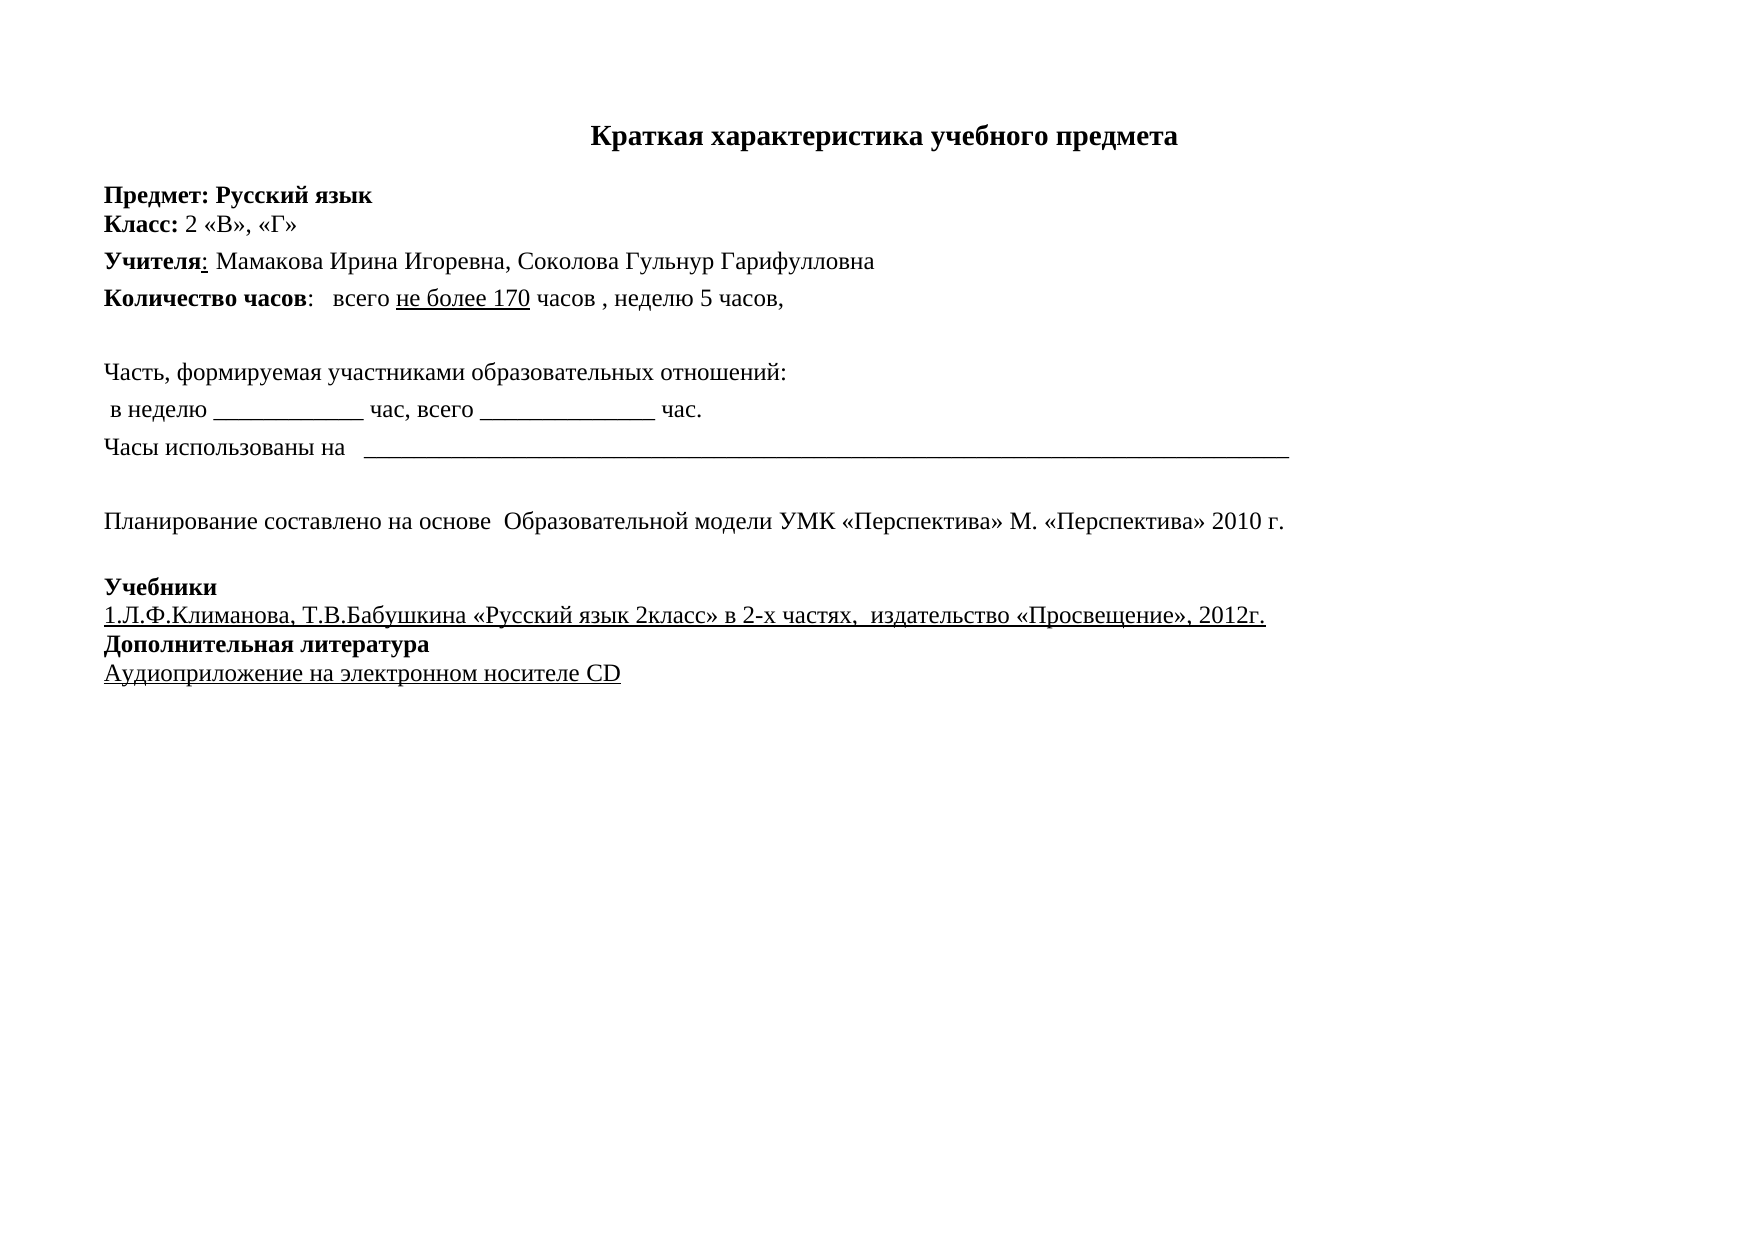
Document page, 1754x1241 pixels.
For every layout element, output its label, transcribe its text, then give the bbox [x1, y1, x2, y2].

text 1.Л.Ф.Климанова, Т.В.Бабушкина «Русский язык 2класс» в 2-х частях, издательство «Просвещение», 2012г. [103, 600, 1665, 629]
text Предмет: Русский язык [103, 180, 1665, 209]
text Планирование составлено на основе Образовательной модели УМК «Перспектива» М. «Перспектива» 2010 г. [103, 506, 1665, 534]
text Класс: 2 «В», «Г» [103, 209, 1665, 238]
text Краткая характеристика учебного предмета [103, 118, 1665, 152]
text Учителя: Мамакова Ирина Игоревна, Соколова Гульнур Гарифулловна [103, 246, 1665, 275]
text Дополнительная литература [103, 629, 1665, 658]
text Учебники [103, 572, 1665, 600]
text Количество часов: всего не более 170 часов , неделю 5 часов, [103, 283, 1665, 312]
text Часть, формируемая участниками образовательных отношений: [103, 357, 1665, 386]
text в неделю ____________ час, всего ______________ час. [103, 394, 1665, 423]
text Аудиоприложение на электронном носителе CD [103, 658, 1665, 687]
text Часы использованы на __________________________________________________________________________ [103, 432, 1665, 460]
